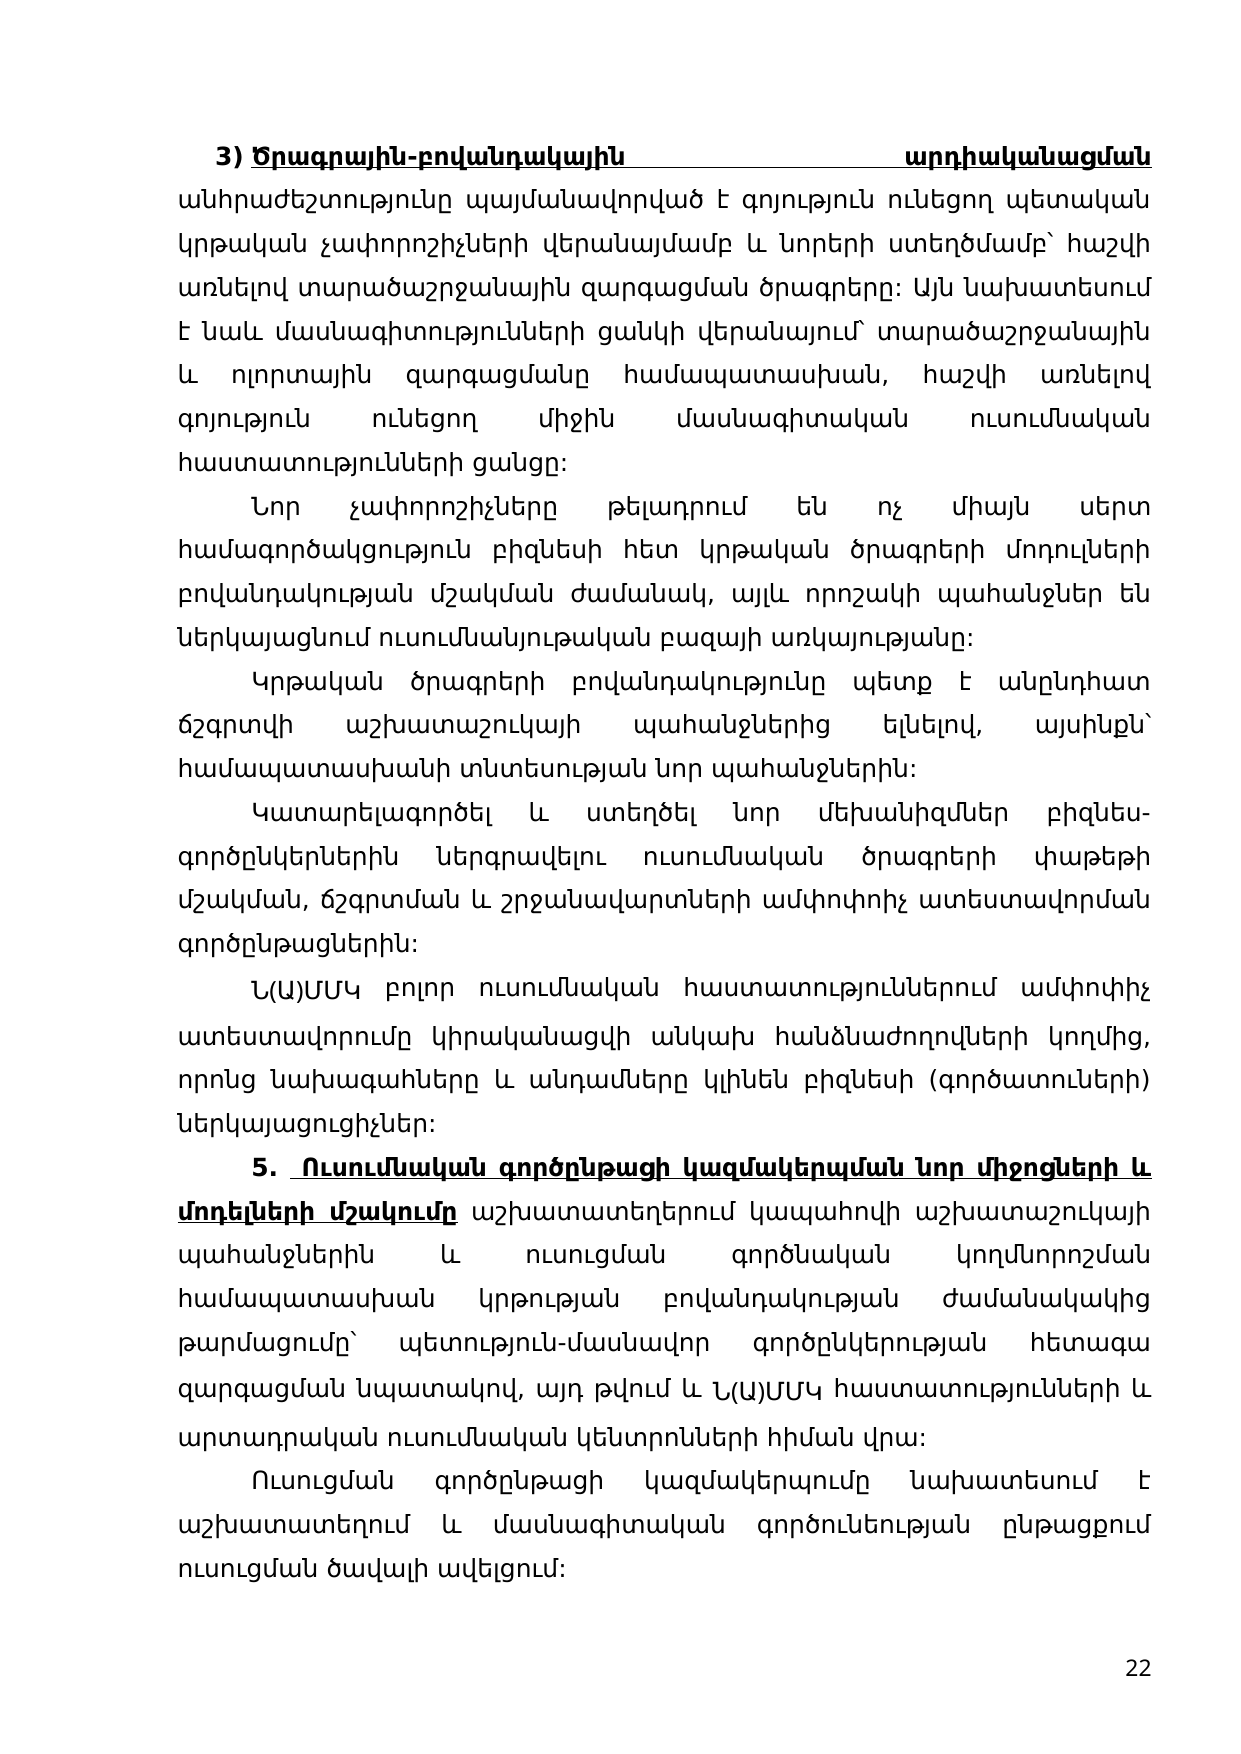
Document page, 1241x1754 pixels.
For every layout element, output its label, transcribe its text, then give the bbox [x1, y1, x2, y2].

text Ուսուցման գործընթացի կազմակերպումը նախատեսում է աշխատատեղում և մասնագիտական գործունեության ընթացքում ուսուցման ծավալի ավելցում: [177, 1466, 1152, 1583]
text Նոր չափորոշիչները թելադրում են ոչ միայն սերտ համագործակցություն բիզնեսի հետ կրթական ծրագրերի մոդուլների բովանդակության մշակման ժամանակ, այլև որոշակի պահանջներ են ներկայացնում ուսումնանյութական բազայի առկայությանը: [177, 492, 1152, 652]
text Ն(Ա)ՄՄԿ բոլոր ուսումնական հաստատություններում ամփոփիչ ատեստավորումը կիրականացվի անկախ հանձնաժողովների կողմից, որոնց նախագահները և անդամները կլինեն բիզնեսի (գործատուների) ներկայացուցիչներ: [177, 973, 1152, 1138]
list Ծրագրային-բովանդակային արդիականացման անհրաժեշտությունը պայմանավորված է գոյություն ունեցող պետական կրթական չափորոշիչների վերանայմամբ և նորերի ստեղծմամբ՝ հաշվի առնելով տարածաշրջանային զարգացման ծրագրերը: Այն նախատեսում է նաև մասնագիտությունների ցանկի վերանայում՝ տարածաշրջանային և ոլորտային զարգացմանը համապատասխան, հաշվի առնելով գոյություն ունեցող միջին մասնագիտական ուսումնական հաստատությունների ցանցը: [177, 142, 1152, 477]
text 5. Ուսումնական գործընթացի կազմակերպման նոր միջոցների և մոդելների մշակումը աշխատատեղերում կապահովի աշխատաշուկայի պահանջներին և ուսուցման գործնական կողմնորոշման համապատասխան կրթության բովանդակության ժամանակակից թարմացումը՝ պետություն-մասնավոր գործընկերության հետագա զարգացման նպատակով, այդ թվում և Ն(Ա)ՄՄԿ հաստատությունների և արտադրական ուսումնական կենտրոնների հիման վրա: [177, 1153, 1152, 1452]
text Կրթական ծրագրերի բովանդակությունը պետք է անընդհատ ճշգրտվի աշխատաշուկայի պահանջներից ելնելով, այսինքն՝ համապատասխանի տնտեսության նոր պահանջներին: [177, 667, 1152, 783]
text Կատարելագործել և ստեղծել նոր մեխանիզմներ բիզնես-գործընկերներին ներգրավելու ուսումնական ծրագրերի փաթեթի մշակման, ճշգրտման և շրջանավարտների ամփոփոիչ ատեստավորման գործընթացներին: [177, 798, 1152, 958]
